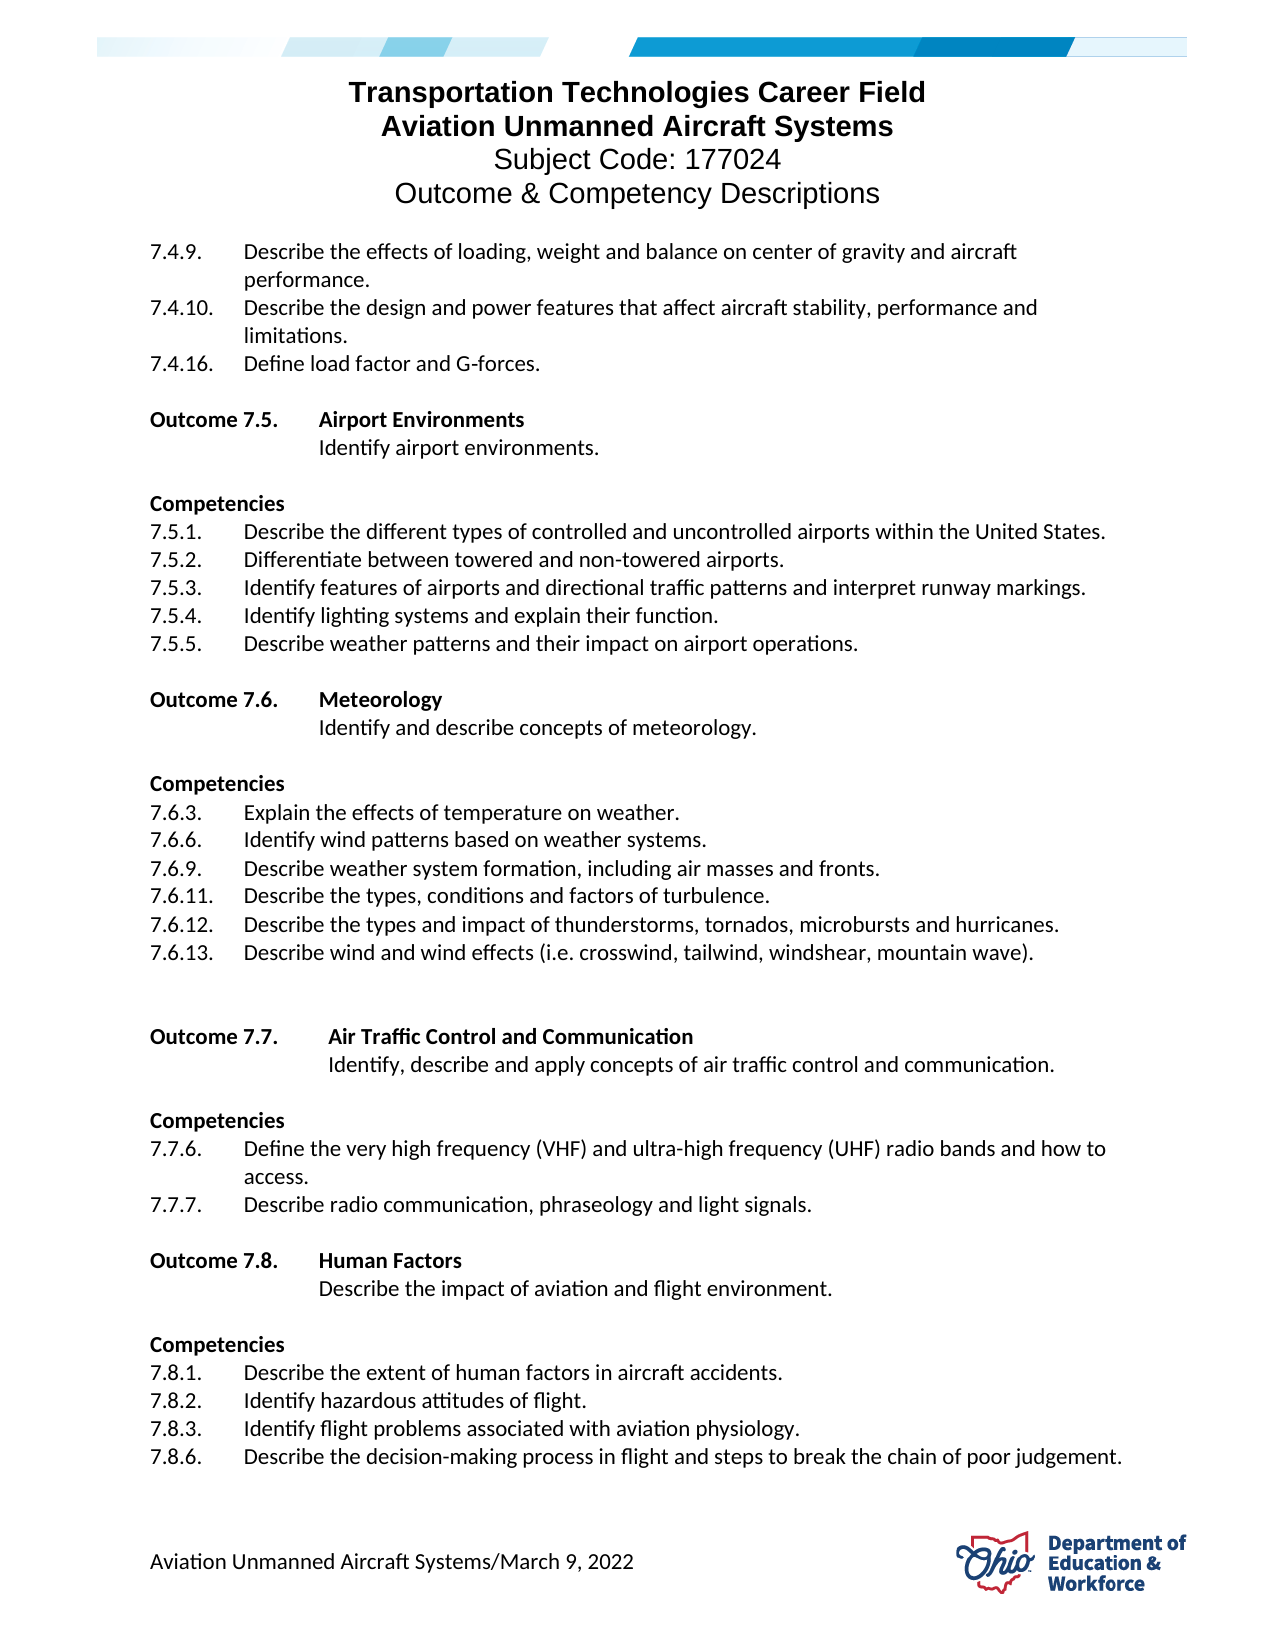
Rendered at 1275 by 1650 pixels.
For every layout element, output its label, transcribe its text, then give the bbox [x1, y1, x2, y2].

text 7.6.9. Describe weather system formation, including air masses and fronts. [150, 854, 1125, 882]
text 7.8.2. Identify hazardous attitudes of flight. [150, 1386, 1125, 1414]
text Outcome 7.5. Airport Environments [150, 405, 1125, 433]
text Identify, describe and apply concepts of air traffic control and communication. [150, 1050, 1125, 1078]
text Identify airport environments. [150, 433, 1125, 461]
text Outcome 7.7. Air Traffic Control and Communication [150, 1022, 1125, 1050]
text Competencies [150, 1330, 1125, 1358]
text 7.5.4. Identify lighting systems and explain their function. [150, 601, 1125, 629]
text 7.8.3. Identify flight problems associated with aviation physiology. [150, 1414, 1125, 1442]
text 7.5.3. Identify features of airports and directional traffic patterns and interpret runway markings. [150, 573, 1125, 601]
text 7.8.6. Describe the decision-making process in flight and steps to break the chain of poor judgement. [150, 1442, 1125, 1470]
text 7.6.11. Describe the types, conditions and factors of turbulence. [150, 882, 1125, 910]
text 7.4.9. Describe the effects of loading, weight and balance on center of gravity and aircraft performance. [150, 237, 1125, 293]
text Outcome 7.6. Meteorology [150, 686, 1125, 713]
text 7.4.10. Describe the design and power features that affect aircraft stability, performance and limitations. [150, 293, 1125, 349]
text 7.6.3. Explain the effects of temperature on weather. [150, 798, 1125, 826]
text Competencies [150, 1106, 1125, 1134]
text Describe the impact of aviation and flight environment. [319, 1274, 1125, 1302]
text Competencies [150, 769, 1125, 798]
text 7.4.16. Define load factor and G‐forces. [150, 349, 1125, 377]
text 7.8.1. Describe the extent of human factors in aircraft accidents. [150, 1358, 1125, 1386]
text Outcome 7.8. Human Factors [150, 1246, 1125, 1274]
text Identify and describe concepts of meteorology. [244, 713, 1125, 742]
text 7.6.13. Describe wind and wind effects (i.e. crosswind, tailwind, windshear, mountain wave). [150, 938, 1125, 966]
text 7.5.1. Describe the different types of controlled and uncontrolled airports within the United States. [150, 517, 1125, 545]
text 7.6.6. Identify wind patterns based on weather systems. [150, 826, 1125, 854]
text Competencies [150, 489, 1125, 517]
text 7.5.5. Describe weather patterns and their impact on airport operations. [150, 629, 1125, 657]
picture [12, 4, 1271, 1632]
text 7.7.6. Define the very high frequency (VHF) and ultra-high frequency (UHF) radio bands and how to access. [150, 1134, 1125, 1190]
text 7.6.12. Describe the types and impact of thunderstorms, tornados, microbursts and hurricanes. [150, 910, 1125, 938]
text 7.5.2. Differentiate between towered and non-towered airports. [150, 545, 1125, 573]
text 7.7.7. Describe radio communication, phraseology and light signals. [150, 1190, 1125, 1218]
